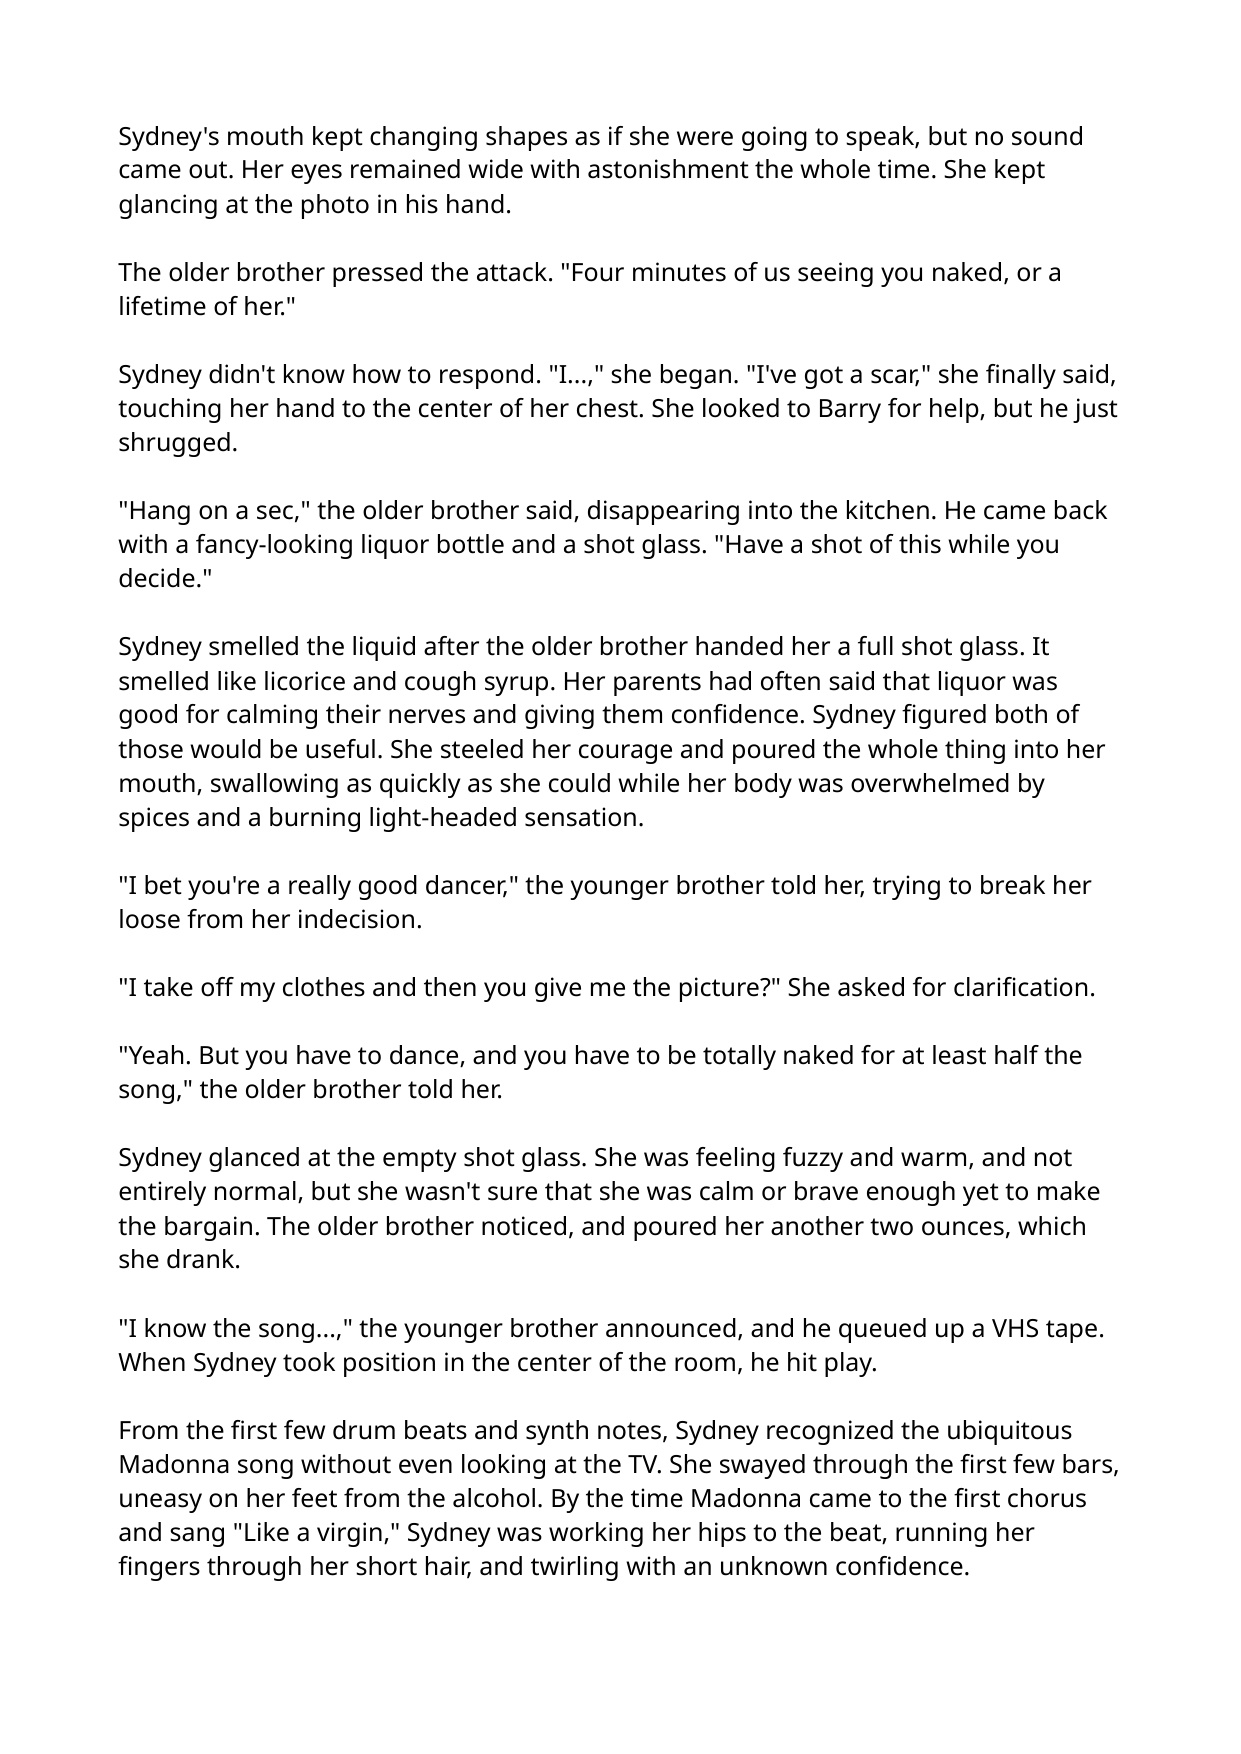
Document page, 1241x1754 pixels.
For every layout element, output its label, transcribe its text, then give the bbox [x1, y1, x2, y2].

text "I bet you're a really good dancer," the younger brother told her, trying to break her loose from her indecision. [118, 867, 1122, 936]
text "Hang on a sec," the older brother said, disappearing into the kitchen. He came back with a fancy-looking liquor bottle and a shot glass. "Have a shot of this while you decide." [118, 493, 1122, 595]
text Sydney's mouth kept changing shapes as if she were going to speak, but no sound came out. Her eyes remained wide with astonishment the whole time. She kept glancing at the photo in his hand. [118, 118, 1122, 220]
text Sydney glanced at the empty shot glass. She was feeling fuzzy and warm, and not entirely normal, but she wasn't sure that she was calm or brave enough yet to make the bargain. The older brother noticed, and poured her another two ounces, which she drank. [118, 1140, 1122, 1276]
text The older brother pressed the attack. "Four minutes of us seeing you naked, or a lifetime of her." [118, 254, 1122, 322]
text Sydney didn't know how to respond. "I...," she began. "I've got a scar," she finally said, touching her hand to the center of her chest. She looked to Barry for help, but he just shrugged. [118, 357, 1122, 459]
text "I take off my clothes and then you give me the picture?" She asked for clarification. [118, 970, 1122, 1004]
text From the first few drum beats and synth notes, Sydney recognized the ubiquitous Madonna song without even looking at the TV. She swayed through the first few bars, uneasy on her feet from the alcohol. By the time Madonna came to the first chorus and sang "Like a virgin," Sydney was working her hips to the beat, running her fingers through her short hair, and twirling with an unknown confidence. [118, 1412, 1122, 1583]
text "I know the song...," the younger brother announced, and he queued up a VHS tape. When Sydney took position in the center of the room, he hit play. [118, 1310, 1122, 1378]
text Sydney smelled the liquid after the older brother handed her a full shot glass. It smelled like licorice and cough syrup. Her parents had often said that liquor was good for calming their nerves and giving them confidence. Sydney figured both of those would be useful. She steeled her courage and poured the whole thing into her mouth, swallowing as quickly as she could while her body was overwhelmed by spices and a burning light-headed sensation. [118, 629, 1122, 833]
text "Yeah. But you have to dance, and you have to be totally naked for at least half the song," the older brother told her. [118, 1038, 1122, 1106]
